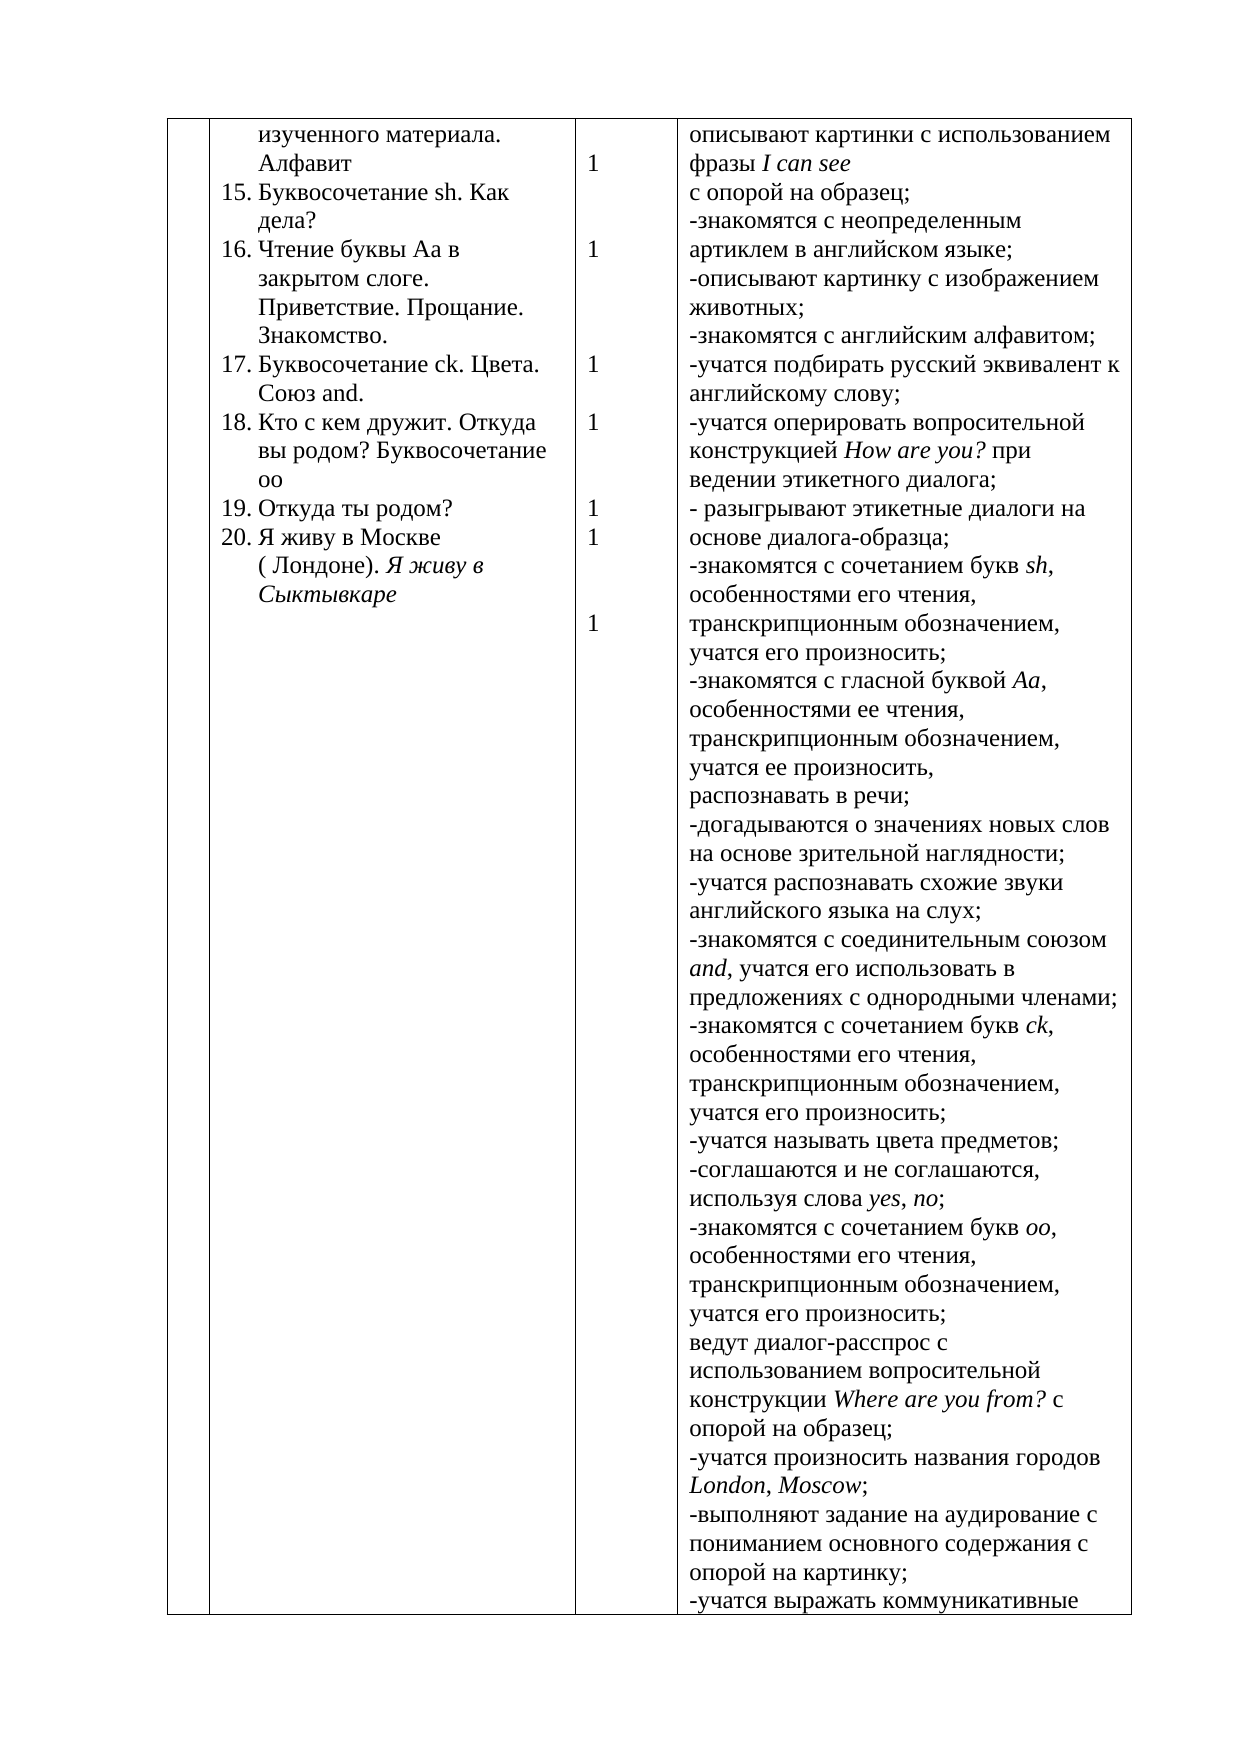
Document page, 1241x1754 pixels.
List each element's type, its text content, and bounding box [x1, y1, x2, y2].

table_cell 2 [168, 119, 209, 1614]
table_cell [678, 119, 1131, 1614]
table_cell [210, 119, 575, 1614]
table_cell 1 1 1 1 1 1 1 1 1 1 [576, 119, 677, 1614]
